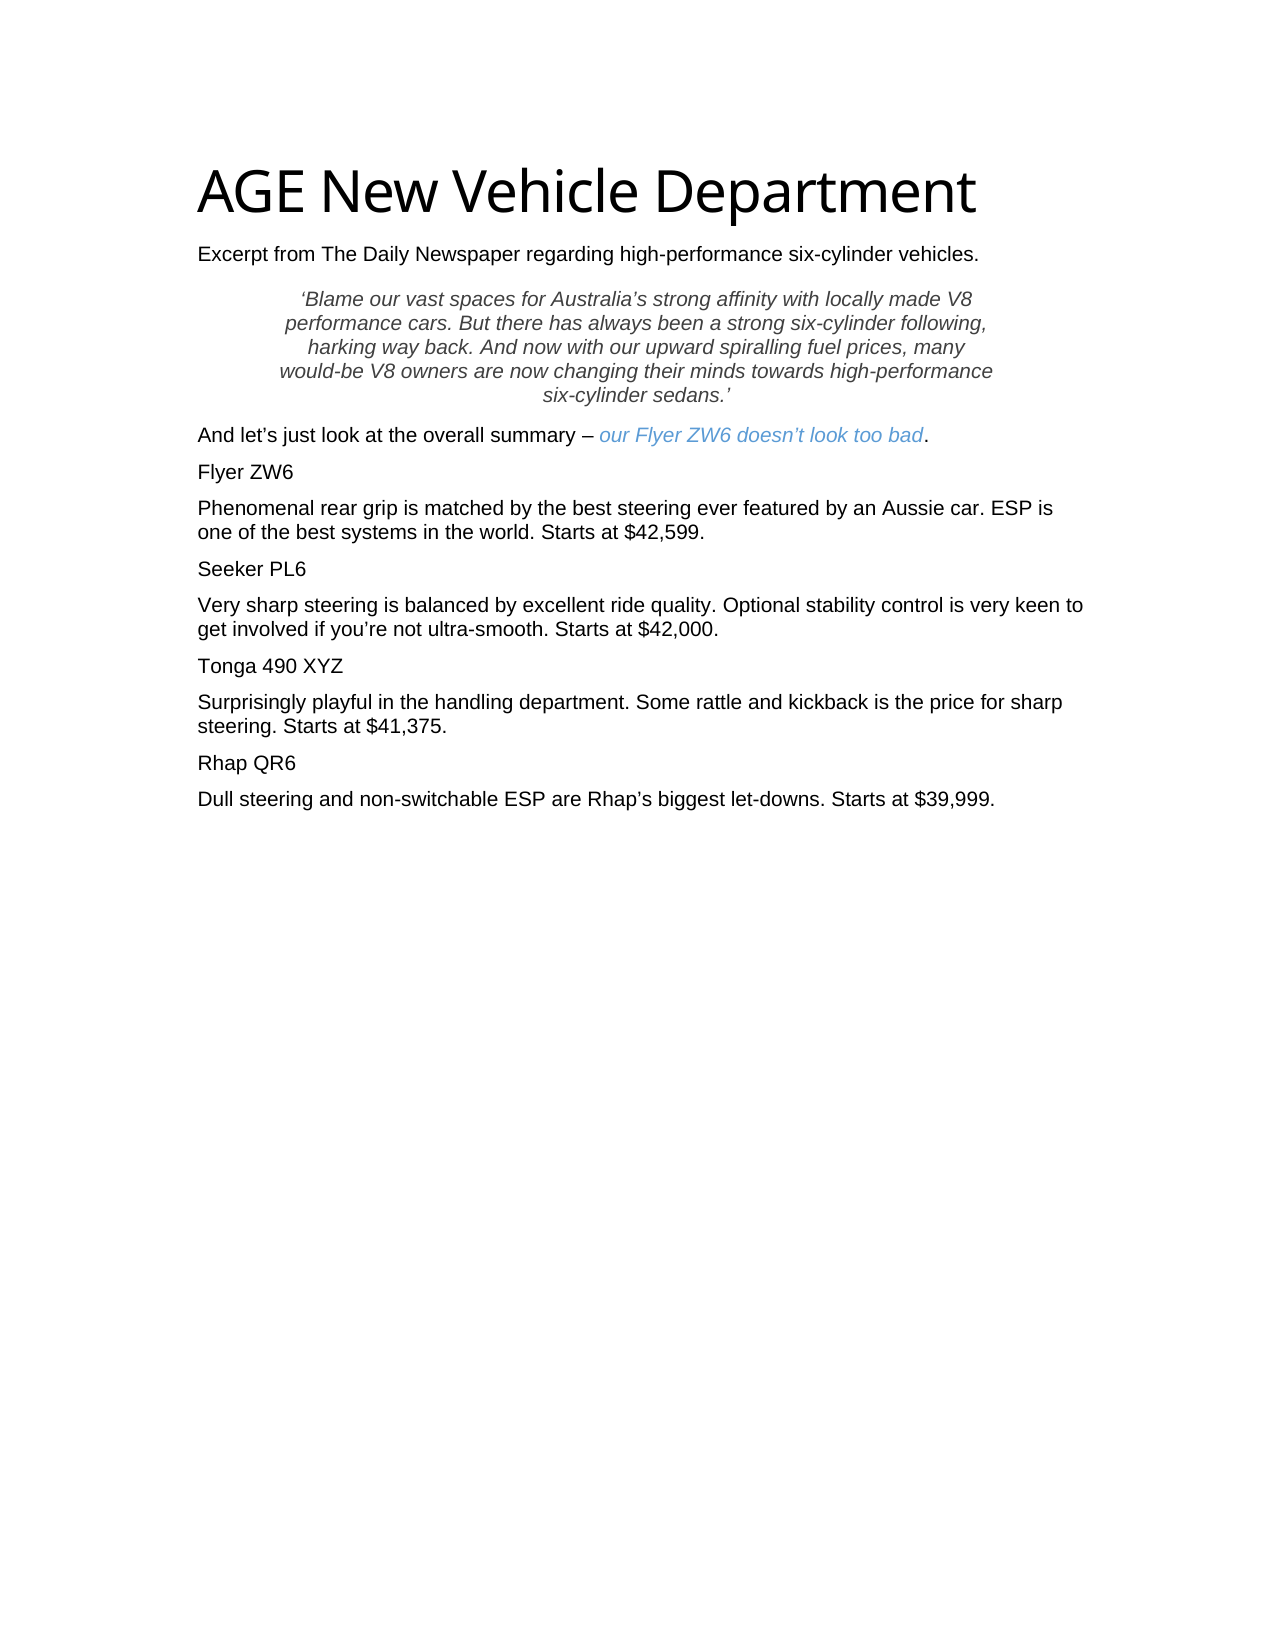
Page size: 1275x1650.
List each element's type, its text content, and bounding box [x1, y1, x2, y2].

text Excerpt from The Daily Newspaper regarding high-performance six-cylinder vehicles. [197, 242, 1087, 266]
text Rhap QR6 [197, 750, 1087, 774]
title AGE New Vehicle Department [197, 150, 1087, 229]
text Surprisingly playful in the handling department. Some rattle and kickback is the price for sharp steering. Starts at $41,375. [197, 690, 1087, 738]
text Tonga 490 XYZ [197, 653, 1087, 677]
text Dull steering and non-switchable ESP are Rhap’s biggest let-downs. Starts at $39,999. [197, 787, 1087, 811]
text Very sharp steering is balanced by excellent ride quality. Optional stability control is very keen to get involved if you’re not ultra-smooth. Starts at $42,000. [197, 593, 1087, 641]
text Seeker PL6 [197, 557, 1087, 581]
text Flyer ZW6 [197, 460, 1087, 484]
text Phenomenal rear grip is matched by the best steering ever featured by an Aussie car. ESP is one of the best systems in the world. Starts at $42,599. [197, 496, 1087, 544]
text ‘Blame our vast spaces for Australia’s strong affinity with locally made V8 performance cars. But there has always been a strong six-cylinder following, harking way back. And now with our upward spiralling fuel prices, many would-be V8 owners are now changing their minds towards high-performance six-cylinder sedans.’ [277, 287, 997, 407]
text And let’s just look at the overall summary – our Flyer ZW6 doesn’t look too bad. [197, 423, 1087, 447]
